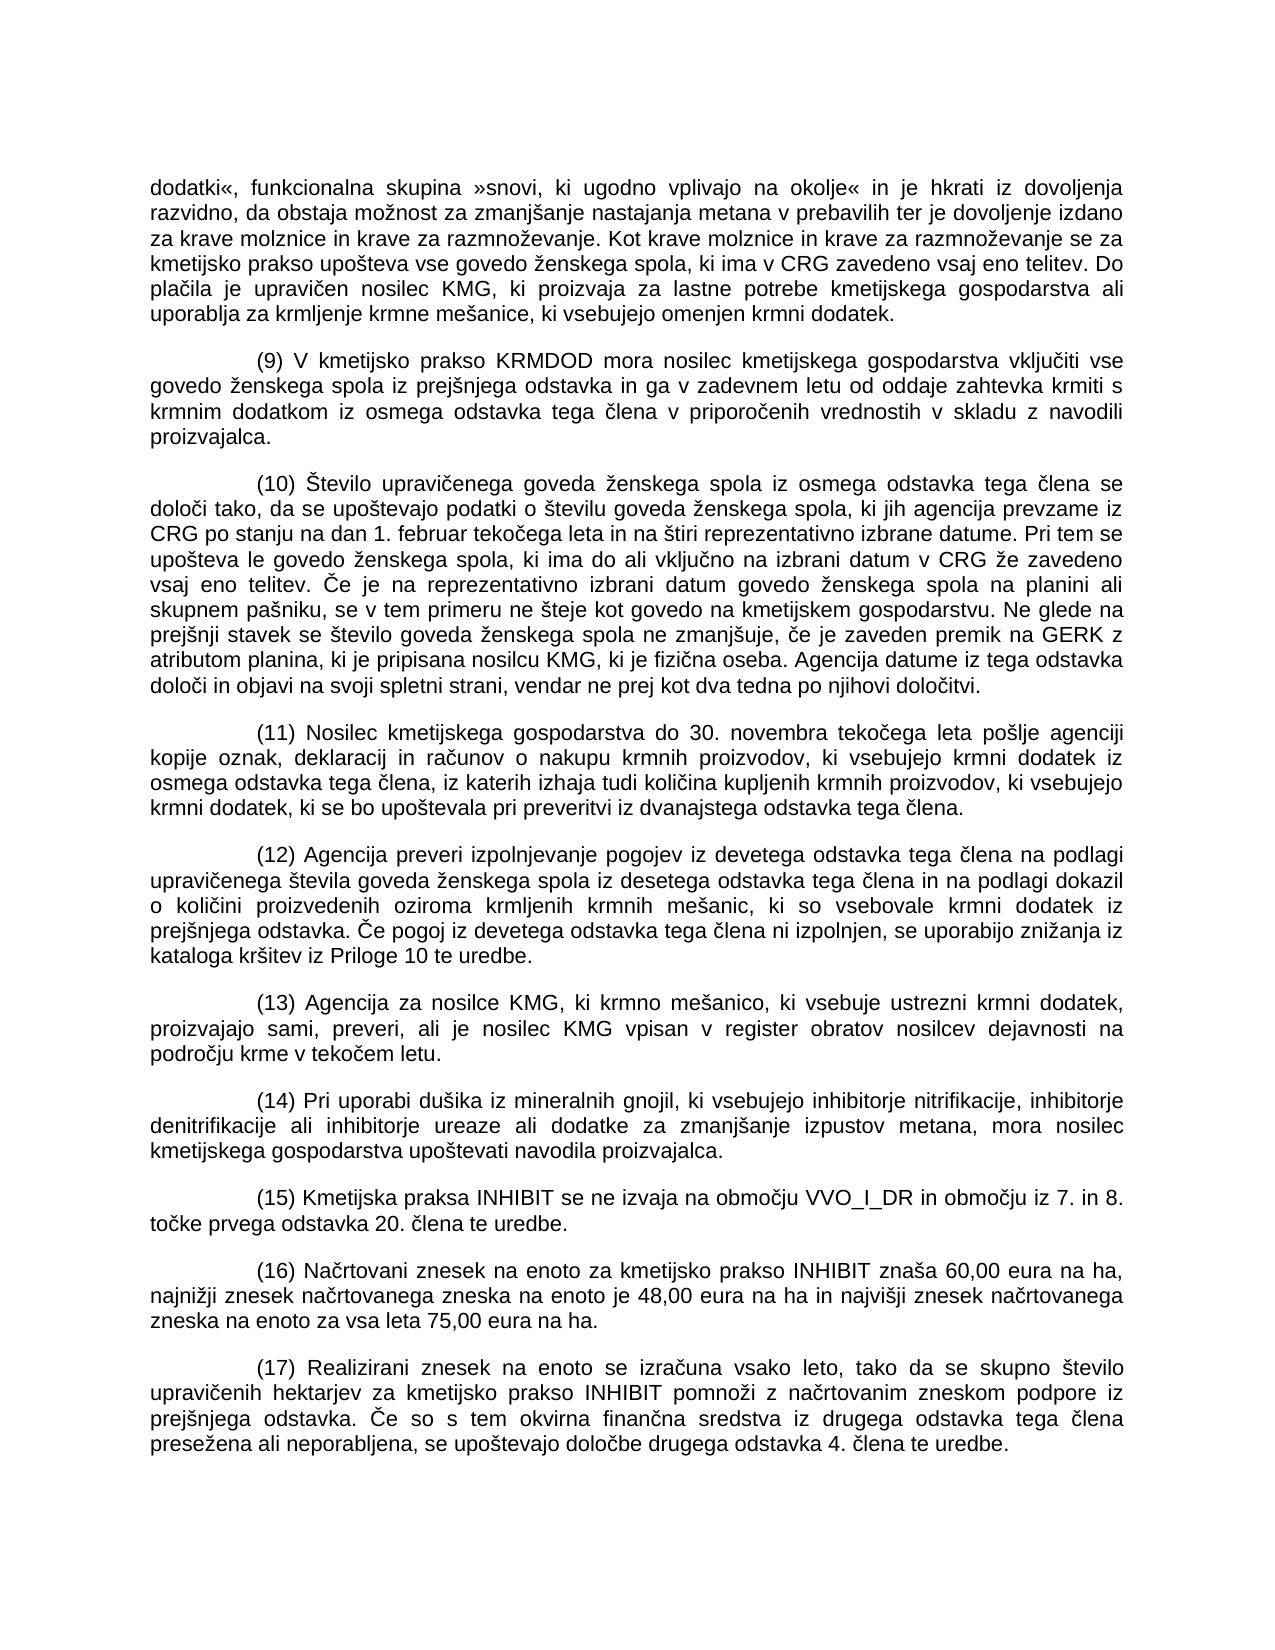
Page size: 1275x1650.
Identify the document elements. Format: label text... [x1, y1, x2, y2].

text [150, 150, 1125, 323]
text (10) Število upravičenega goveda ženskega spola iz osmega odstavka tega člena se določi tako, da se upoštevajo podatki o številu goveda ženskega spola, ki jih agencija prevzame iz CRG po stanju na dan 1. februar tekočega leta in na štiri reprezentativno izbrane datume. Pri tem se upošteva le govedo ženskega spola, ki ima do ali vključno na izbrani datum v CRG že zavedeno vsaj eno telitev. Če je na reprezentativno izbrani datum govedo ženskega spola na planini ali skupnem pašniku, se v tem primeru ne šteje kot govedo na kmetijskem gospodarstvu. Ne glede na prejšnji stavek se število goveda ženskega spola ne zmanjšuje, če je zaveden premik na GERK z atributom planina, ki je pripisana nosilcu KMG, ki je fizična oseba. Agencija datume iz tega odstavka določi in objavi na svoji spletni strani, vendar ne prej kot dva tedna po njihovi določitvi. [150, 446, 1125, 694]
text (9) V kmetijsko prakso KRMDOD mora nosilec kmetijskega gospodarstva vključiti vse govedo ženskega spola iz prejšnjega odstavka in ga v zadevnem letu od oddaje zahtevka krmiti s krmnim dodatkom iz osmega odstavka tega člena v priporočenih vrednostih v skladu z navodili proizvajalca. [150, 323, 1125, 446]
text (17) Realizirani znesek na enoto se izračuna vsako leto, tako da se skupno število upravičenih hektarjev za kmetijsko prakso INHIBIT pomnoži z načrtovanim zneskom podpore iz prejšnjega odstavka. Če so s tem okvirna finančna sredstva iz drugega odstavka tega člena presežena ali neporabljena, se upoštevajo določbe drugega odstavka 4. člena te uredbe. [150, 1330, 1125, 1456]
text (11) Nosilec kmetijskega gospodarstva do 30. novembra tekočega leta pošlje agenciji kopije oznak, deklaracij in računov o nakupu krmnih proizvodov, ki vsebujejo krmni dodatek iz osmega odstavka tega člena, iz katerih izhaja tudi količina kupljenih krmnih proizvodov, ki vsebujejo krmni dodatek, ki se bo upoštevala pri preveritvi iz dvanajstega odstavka tega člena. [150, 694, 1125, 817]
text (13) Agencija za nosilce KMG, ki krmno mešanico, ki vsebuje ustrezni krmni dodatek, proizvajajo sami, preveri, ali je nosilec KMG vpisan v register obratov nosilcev dejavnosti na področju krme v tekočem letu. [150, 965, 1125, 1063]
text (15) Kmetijska praksa INHIBIT se ne izvaja na območju VVO_I_DR in območju iz 7. in 8. točke prvega odstavka 20. člena te uredbe. [150, 1160, 1125, 1232]
text (12) Agencija preveri izpolnjevanje pogojev iz devetega odstavka tega člena na podlagi upravičenega števila goveda ženskega spola iz desetega odstavka tega člena in na podlagi dokazil o količini proizvedenih oziroma krmljenih krmnih mešanic, ki so vsebovale krmni dodatek iz prejšnjega odstavka. Če pogoj iz devetega odstavka tega člena ni izpolnjen, se uporabijo znižanja iz kataloga kršitev iz Priloge 10 te uredbe. [150, 817, 1125, 965]
text (14) Pri uporabi dušika iz mineralnih gnojil, ki vsebujejo inhibitorje nitrifikacije, inhibitorje denitrifikacije ali inhibitorje ureaze ali dodatke za zmanjšanje izpustov metana, mora nosilec kmetijskega gospodarstva upoštevati navodila proizvajalca. [150, 1063, 1125, 1160]
text (16) Načrtovani znesek na enoto za kmetijsko prakso INHIBIT znaša 60,00 eura na ha, najnižji znesek načrtovanega zneska na enoto je 48,00 eura na ha in najvišji znesek načrtovanega zneska na enoto za vsa leta 75,00 eura na ha. [150, 1232, 1125, 1330]
